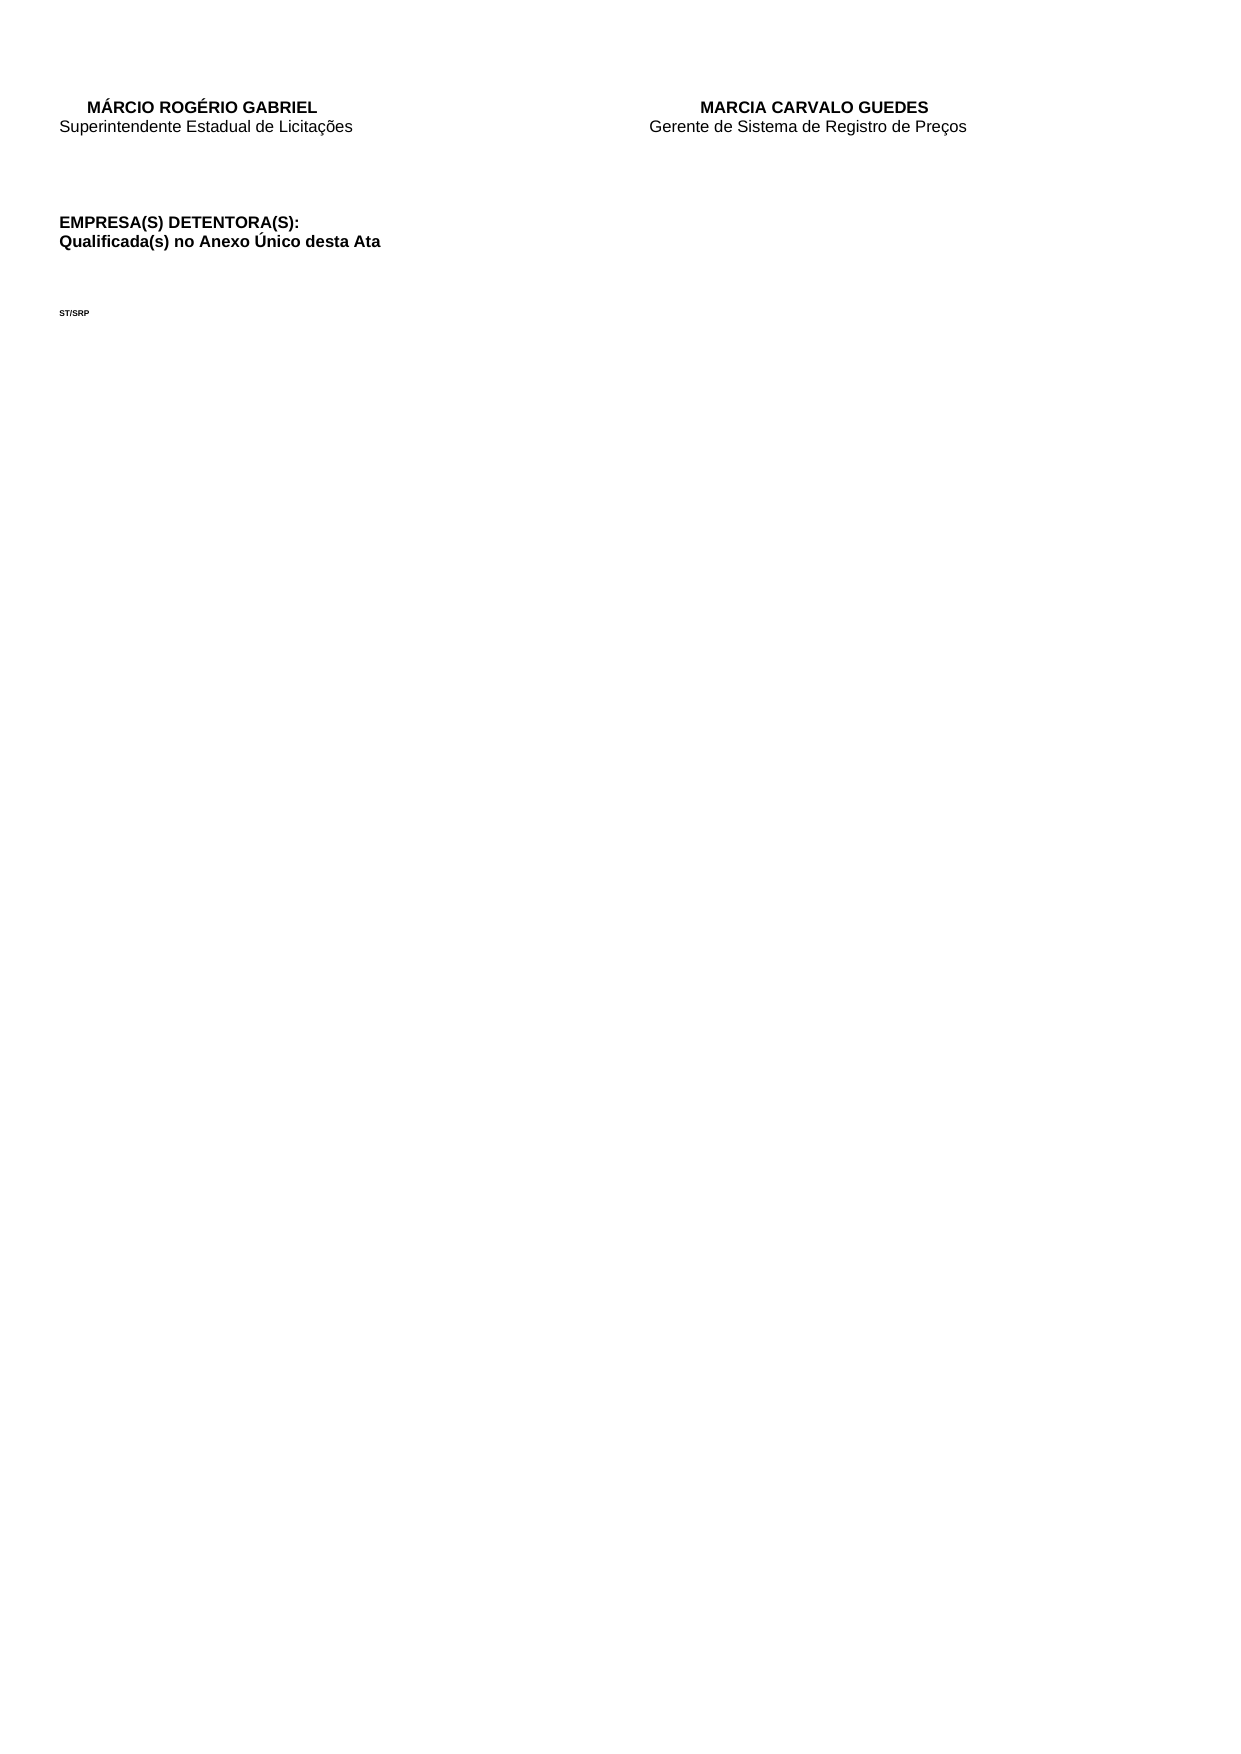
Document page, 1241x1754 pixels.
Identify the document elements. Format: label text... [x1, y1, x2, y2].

text EMPRESA(S) DETENTORA(S): [59, 212, 1194, 232]
text MÁRCIO ROGÉRIO GABRIEL MARCIA CARVALO GUEDES [59, 97, 1194, 117]
text Qualificada(s) no Anexo Único desta Ata [59, 232, 1194, 251]
text Superintendente Estadual de Licitações Gerente de Sistema de Registro de Preços [59, 117, 1194, 136]
